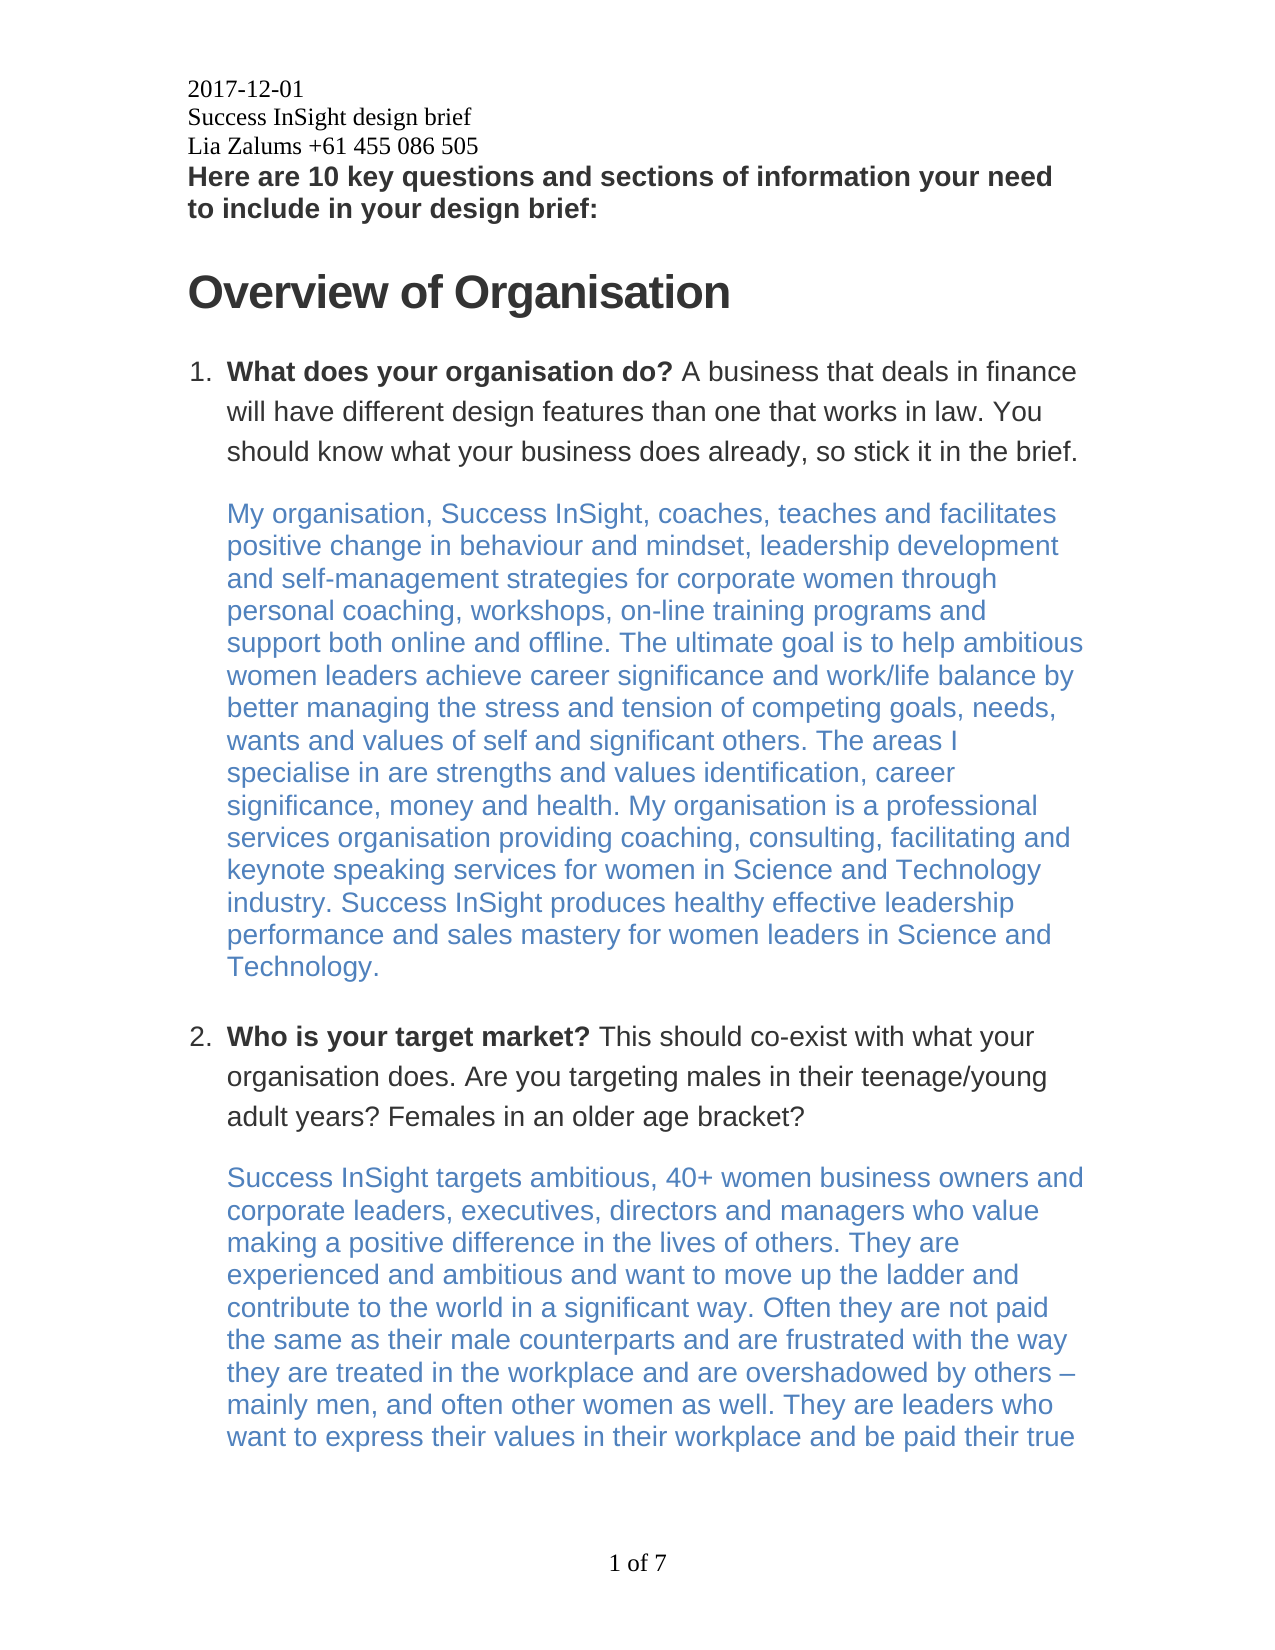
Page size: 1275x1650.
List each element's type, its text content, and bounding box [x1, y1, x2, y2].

list Who is your target market? This should co-exist with what your organisation does. Are you targeting males in their teenage/young adult years? Females in an older age bracket? [189, 1012, 1087, 1132]
list What does your organisation do? A business that deals in finance will have different design features than one that works in law. You should know what your business does already, so stick it in the brief. [189, 348, 1087, 468]
text My organisation, Success InSight, coaches, teaches and facilitates positive change in behaviour and mindset, leadership development and self-management strategies for corporate women through personal coaching, workshops, on-line training programs and support both online and offline. The ultimate goal is to help ambitious women leaders achieve career significance and work/life balance by better managing the stress and tension of competing goals, needs, wants and values of self and significant others. The areas I specialise in are strengths and values identification, career significance, money and health. My organisation is a professional services organisation providing coaching, consulting, facilitating and keynote speaking services for women in Science and Technology industry. Success InSight produces healthy effective leadership performance and sales mastery for women leaders in Science and Technology. [227, 497, 1087, 983]
text Here are 10 key questions and sections of information your need to include in your design brief: [187, 160, 1087, 225]
text Overview of Organisation [187, 256, 1087, 318]
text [227, 1161, 1087, 1453]
